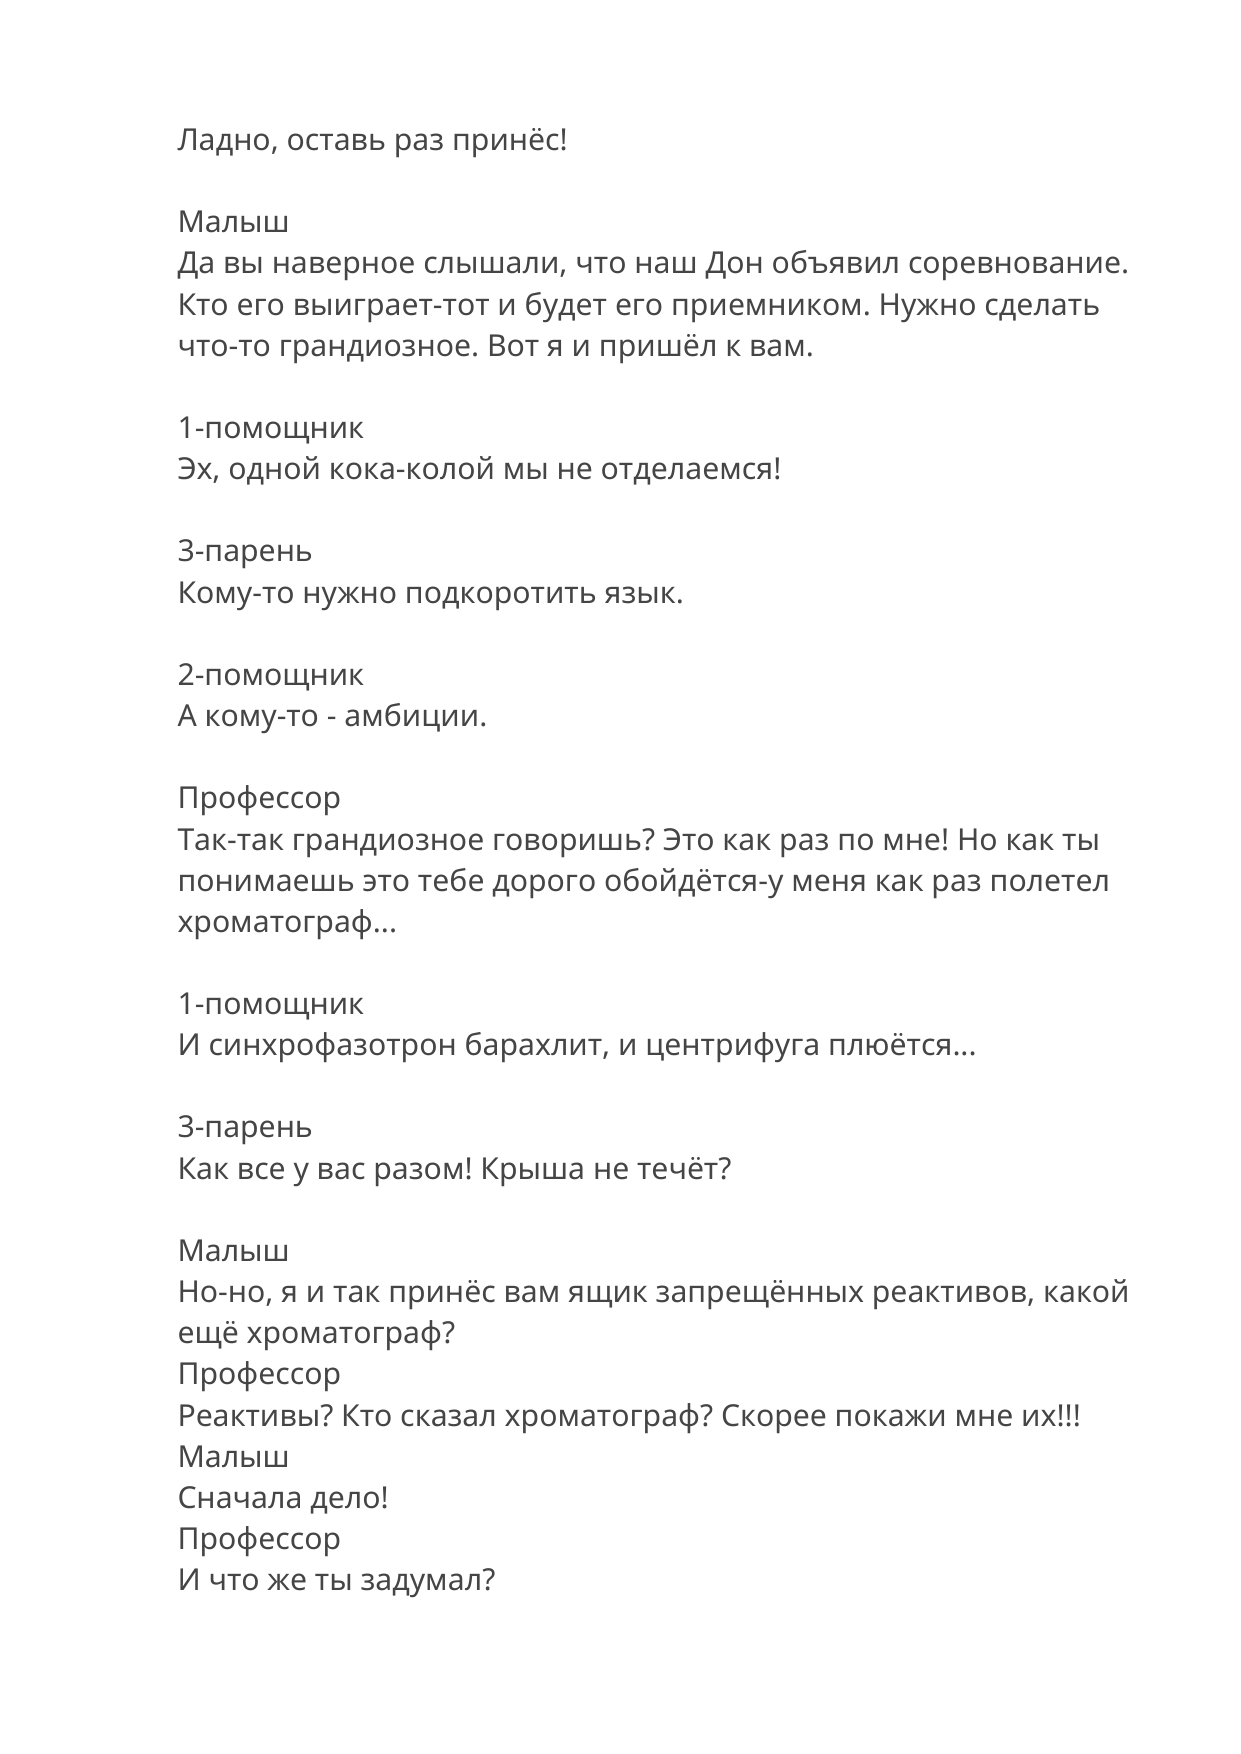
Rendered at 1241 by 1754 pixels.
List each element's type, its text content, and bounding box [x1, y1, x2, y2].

text Профессор [177, 1517, 1152, 1558]
text 1-помощник [177, 982, 1152, 1023]
text Ладно, оставь раз принёс! [177, 118, 1152, 159]
text Малыш [177, 1435, 1152, 1476]
text Кому-то нужно подкоротить язык. [177, 571, 1152, 612]
text Сначала дело! [177, 1476, 1152, 1517]
text Профессор [177, 1352, 1152, 1394]
text Так-так грандиозное говоришь? Это как раз по мне! Но как ты понимаешь это тебе дорого обойдётся-у меня как раз полетел хроматограф... [177, 818, 1152, 941]
text Эх, одной кока-колой мы не отделаемся! [177, 447, 1152, 488]
text Да вы наверное слышали, что наш Дон объявил соревнование. Кто его выиграет-тот и будет его приемником. Нужно сделать что-то грандиозное. Вот я и пришёл к вам. [177, 242, 1152, 365]
text Малыш [177, 200, 1152, 242]
text 3-парень [177, 529, 1152, 571]
text И синхрофазотрон барахлит, и центрифуга плюётся... [177, 1023, 1152, 1064]
text Как все у вас разом! Крыша не течёт? [177, 1147, 1152, 1188]
text И что же ты задумал? [177, 1558, 1152, 1599]
text Профессор [177, 776, 1152, 818]
text Реактивы? Кто сказал хроматограф? Скорее покажи мне их!!! [177, 1394, 1152, 1435]
text 3-парень [177, 1106, 1152, 1147]
text Малыш [177, 1229, 1152, 1270]
text 1-помощник [177, 406, 1152, 447]
text А кому-то - амбиции. [177, 694, 1152, 735]
text 2-помощник [177, 653, 1152, 694]
text Но-но, я и так принёс вам ящик запрещённых реактивов, какой ещё хроматограф? [177, 1270, 1152, 1352]
